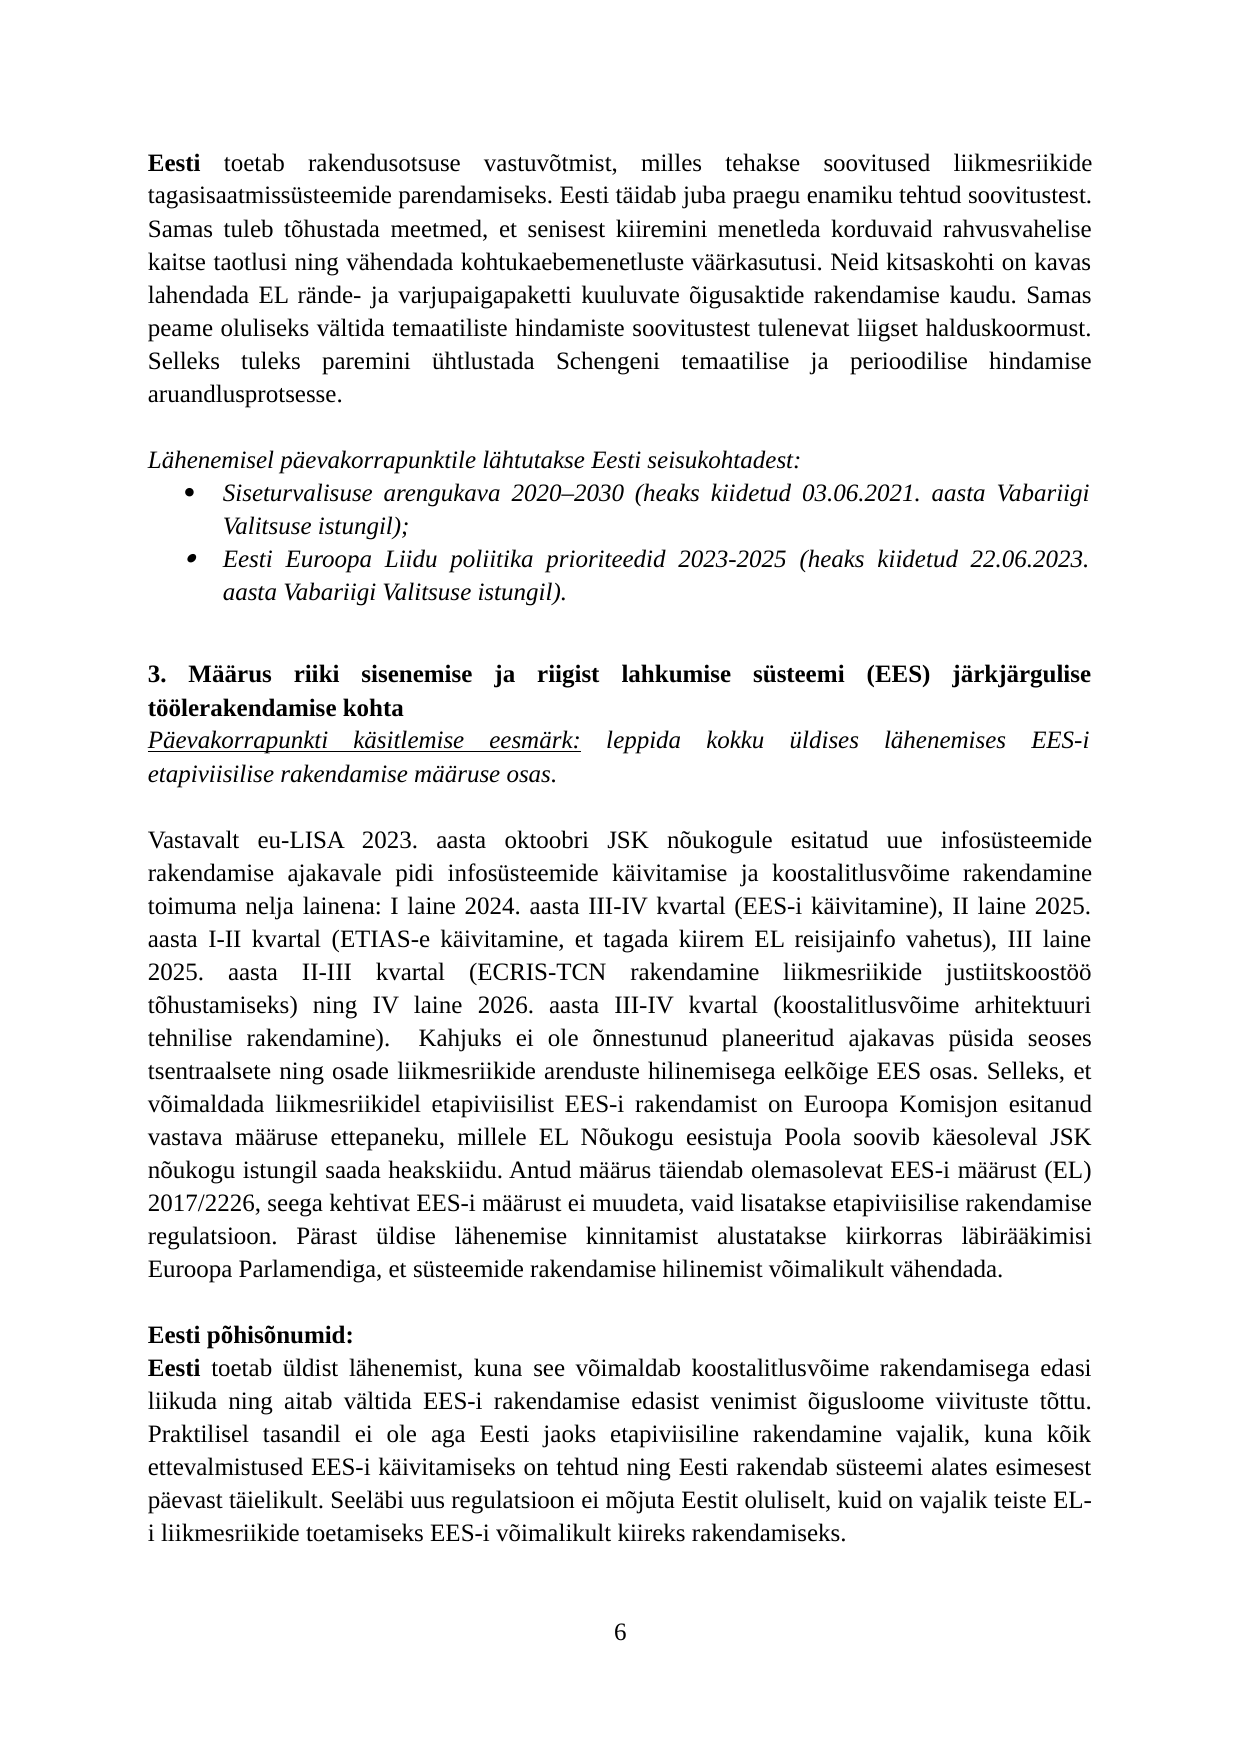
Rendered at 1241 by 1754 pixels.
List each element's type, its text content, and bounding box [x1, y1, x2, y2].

text Eesti toetab rakendusotsuse vastuvõtmist, milles tehakse soovitused liikmesriikide tagasisaatmissüsteemide parendamiseks. Eesti täidab juba praegu enamiku tehtud soovitustest. Samas tuleb tõhustada meetmed, et senisest kiiremini menetleda korduvaid rahvusvahelise kaitse taotlusi ning vähendada kohtukaebemenetluste väärkasutusi. Neid kitsaskohti on kavas lahendada EL rände- ja varjupaigapaketti kuuluvate õigusaktide rakendamise kaudu. Samas peame oluliseks vältida temaatiliste hindamiste soovitustest tulenevat liigset halduskoormust. Selleks tuleks paremini ühtlustada Schengeni temaatilise ja perioodilise hindamise aruandlusprotsesse. [148, 148, 1093, 407]
list Eesti Euroopa Liidu poliitika prioriteedid 2023-2025 (heaks kiidetud 22.06.2023. aasta Vabariigi Valitsuse istungil). [185, 544, 1093, 606]
text Vastavalt eu-LISA 2023. aasta oktoobri JSK nõukogule esitatud uue infosüsteemide rakendamise ajakavale pidi infosüsteemide käivitamise ja koostalitlusvõime rakendamine toimuma nelja lainena: I laine 2024. aasta III-IV kvartal (EES-i käivitamine), II laine 2025. aasta I-II kvartal (ETIAS-e käivitamine, et tagada kiirem EL reisijainfo vahetus), III laine 2025. aasta II-III kvartal (ECRIS-TCN rakendamine liikmesriikide justiitskoostöö tõhustamiseks) ning IV laine 2026. aasta III-IV kvartal (koostalitlusvõime arhitektuuri tehnilise rakendamine). Kahjuks ei ole õnnestunud planeeritud ajakavas püsida seoses tsentraalsete ning osade liikmesriikide arenduste hilinemisega eelkõige EES osas. Selleks, et võimaldada liikmesriikidel etapiviisilist EES-i rakendamist on Euroopa Komisjon esitanud vastava määruse ettepaneku, millele EL Nõukogu eesistuja Poola soovib käesoleval JSK nõukogu istungil saada heakskiidu. Antud määrus täiendab olemasolevat EES-i määrust (EL) 2017/2226, seega kehtivat EES-i määrust ei muudeta, vaid lisatakse etapiviisilise rakendamise regulatsioon. Pärast üldise lähenemise kinnitamist alustatakse kiirkorras läbirääkimisi Euroopa Parlamendiga, et süsteemide rakendamise hilinemist võimalikult vähendada. [148, 825, 1093, 1283]
text 3. Määrus riiki sisenemise ja riigist lahkumise süsteemi (EES) järkjärgulise töölerakendamise kohta [148, 659, 1093, 721]
text Päevakorrapunkti käsitlemise eesmärk: leppida kokku üldises lähenemises EES-i etapiviisilise rakendamise määruse osas. [148, 726, 1093, 787]
text Eesti põhisõnumid: [148, 1320, 1093, 1349]
text Eesti toetab üldist lähenemist, kuna see võimaldab koostalitlusvõime rakendamisega edasi liikuda ning aitab vältida EES-i rakendamise edasist venimist õigusloome viivituste tõttu. Praktilisel tasandil ei ole aga Eesti jaoks etapiviisiline rakendamine vajalik, kuna kõik ettevalmistused EES-i käivitamiseks on tehtud ning Eesti rakendab süsteemi alates esimesest päevast täielikult. Seeläbi uus regulatsioon ei mõjuta Eestit oluliselt, kuid on vajalik teiste EL-i liikmesriikide toetamiseks EES-i võimalikult kiireks rakendamiseks. [148, 1353, 1093, 1547]
text Lähenemisel päevakorrapunktile lähtutakse Eesti seisukohtadest: [148, 445, 1093, 473]
list Siseturvalisuse arengukava 2020–2030 (heaks kiidetud 03.06.2021. aasta Vabariigi Valitsuse istungil); [185, 478, 1093, 539]
